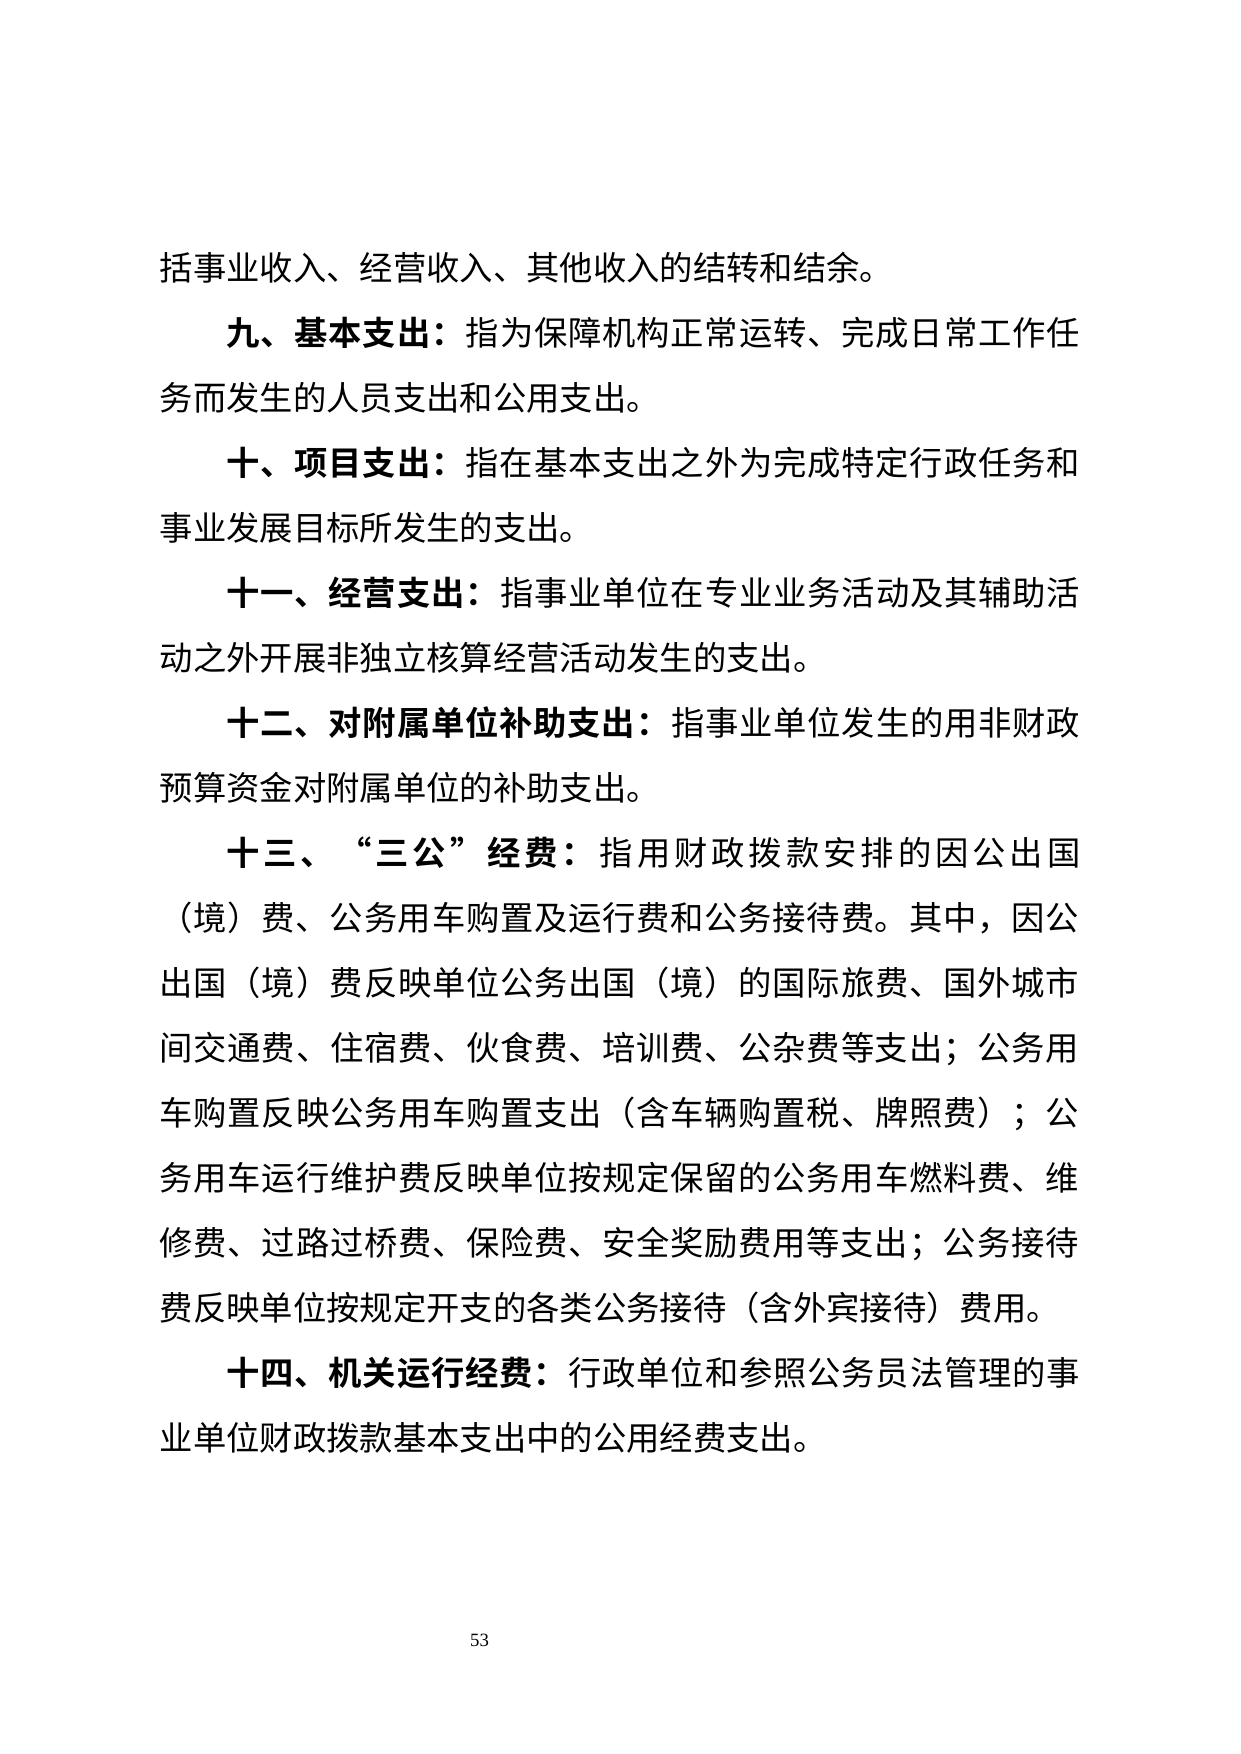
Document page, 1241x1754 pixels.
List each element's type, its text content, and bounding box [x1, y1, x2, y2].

text 九、基本支出：指为保障机构正常运转、完成日常工作任务而发生的人员支出和公用支出。 [159, 298, 1081, 428]
text 十四、机关运行经费：行政单位和参照公务员法管理的事业单位财政拨款基本支出中的公用经费支出。 [159, 1338, 1081, 1468]
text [159, 233, 1081, 298]
text 十一、经营支出：指事业单位在专业业务活动及其辅助活动之外开展非独立核算经营活动发生的支出。 [159, 558, 1081, 688]
text 十二、对附属单位补助支出：指事业单位发生的用非财政预算资金对附属单位的补助支出。 [159, 688, 1081, 818]
text 十、项目支出：指在基本支出之外为完成特定行政任务和事业发展目标所发生的支出。 [159, 428, 1081, 558]
text 十三、“三公”经费：指用财政拨款安排的因公出国（境）费、公务用车购置及运行费和公务接待费。其中，因公出国（境）费反映单位公务出国（境）的国际旅费、国外城市间交通费、住宿费、伙食费、培训费、公杂费等支出；公务用车购置反映公务用车购置支出（含车辆购置税、牌照费）；公务用车运行维护费反映单位按规定保留的公务用车燃料费、维修费、过路过桥费、保险费、安全奖励费用等支出；公务接待费反映单位按规定开支的各类公务接待（含外宾接待）费用。 [159, 818, 1081, 1338]
